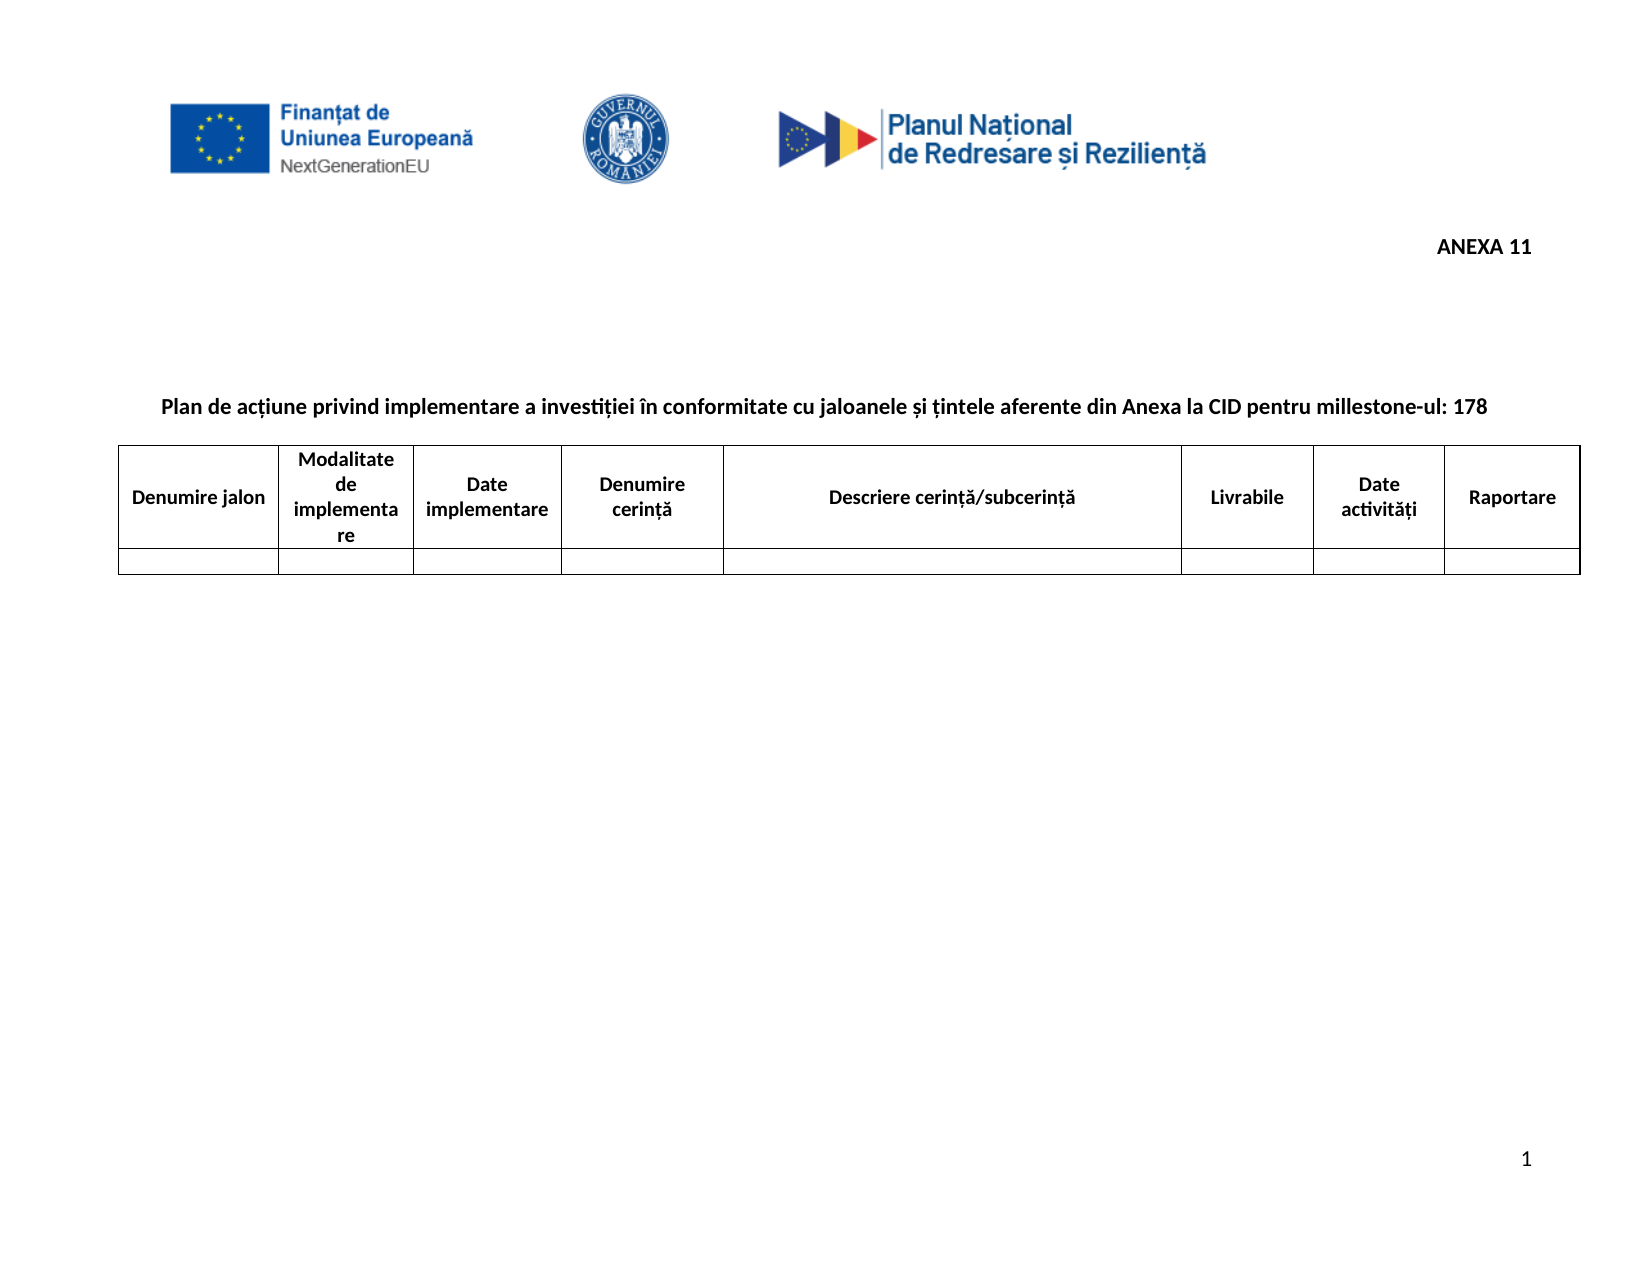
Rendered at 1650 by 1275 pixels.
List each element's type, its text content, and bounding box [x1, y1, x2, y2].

picture [118, 75, 1210, 205]
text Plan de acțiune privind implementare a investiției în conformitate cu jaloanele și țintele aferente din Anexa la CID pentru millestone-ul: 178 [118, 392, 1532, 420]
table_header Date activități [1314, 446, 1444, 547]
table_cell [724, 549, 1181, 574]
table_cell [1445, 549, 1579, 574]
table_cell [1314, 549, 1444, 574]
table_header Livrabile [1182, 446, 1313, 547]
table_header Descriere cerință/subcerință [724, 446, 1181, 547]
table_header Modalitate de implementare [279, 446, 413, 547]
table_cell [1182, 549, 1313, 574]
table_cell [414, 549, 561, 574]
table_header Raportare [1445, 446, 1579, 547]
table_cell [119, 549, 278, 574]
table_cell [279, 549, 413, 574]
table_header Denumire jalon [119, 446, 278, 547]
table_cell [562, 549, 723, 574]
table_header Denumire cerință [562, 446, 723, 547]
text ANEXA 11 [118, 233, 1532, 261]
table_header Date implementare [414, 446, 561, 547]
